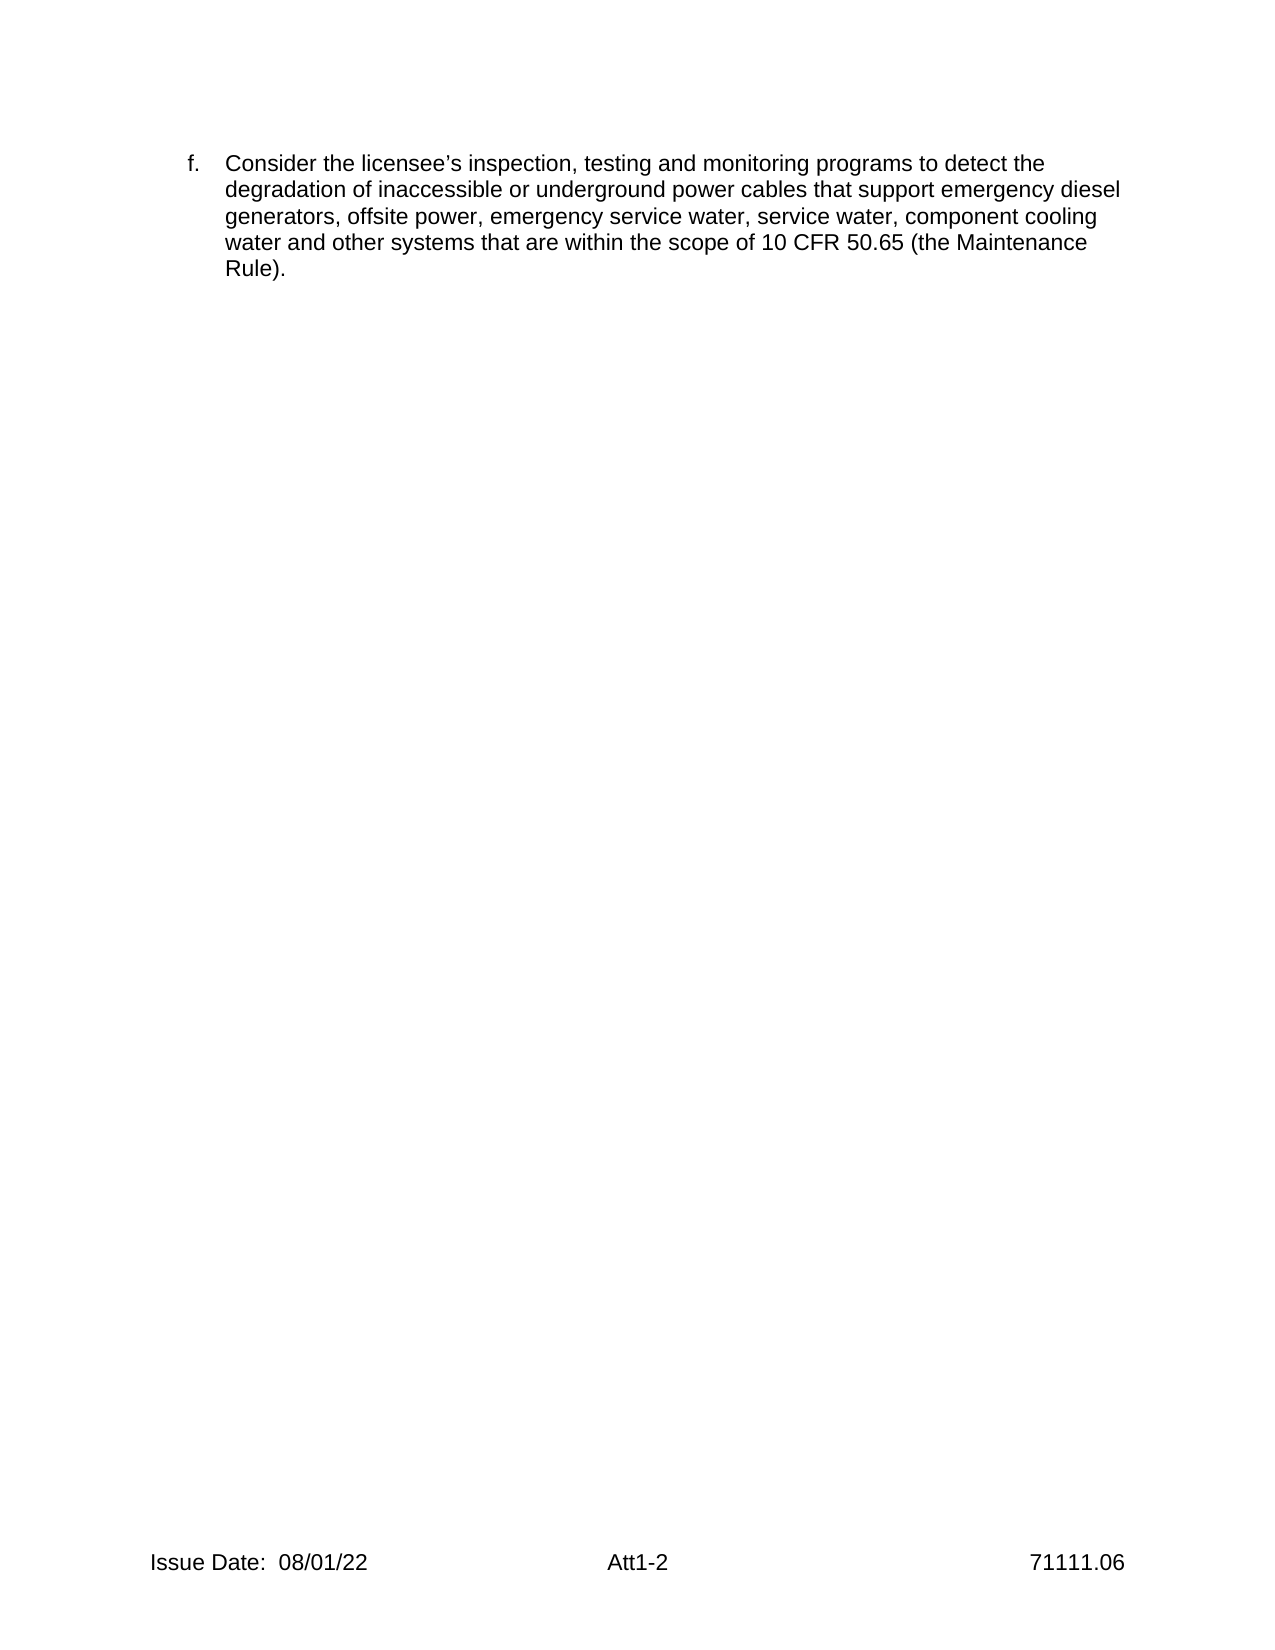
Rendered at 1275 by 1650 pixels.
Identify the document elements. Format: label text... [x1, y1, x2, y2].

list Consider the licensee’s inspection, testing and monitoring programs to detect the degradation of inaccessible or underground power cables that support emergency diesel generators, offsite power, emergency service water, service water, component cooling water and other systems that are within the scope of 10 CFR 50.65 (the Maintenance Rule). [187, 150, 1125, 282]
